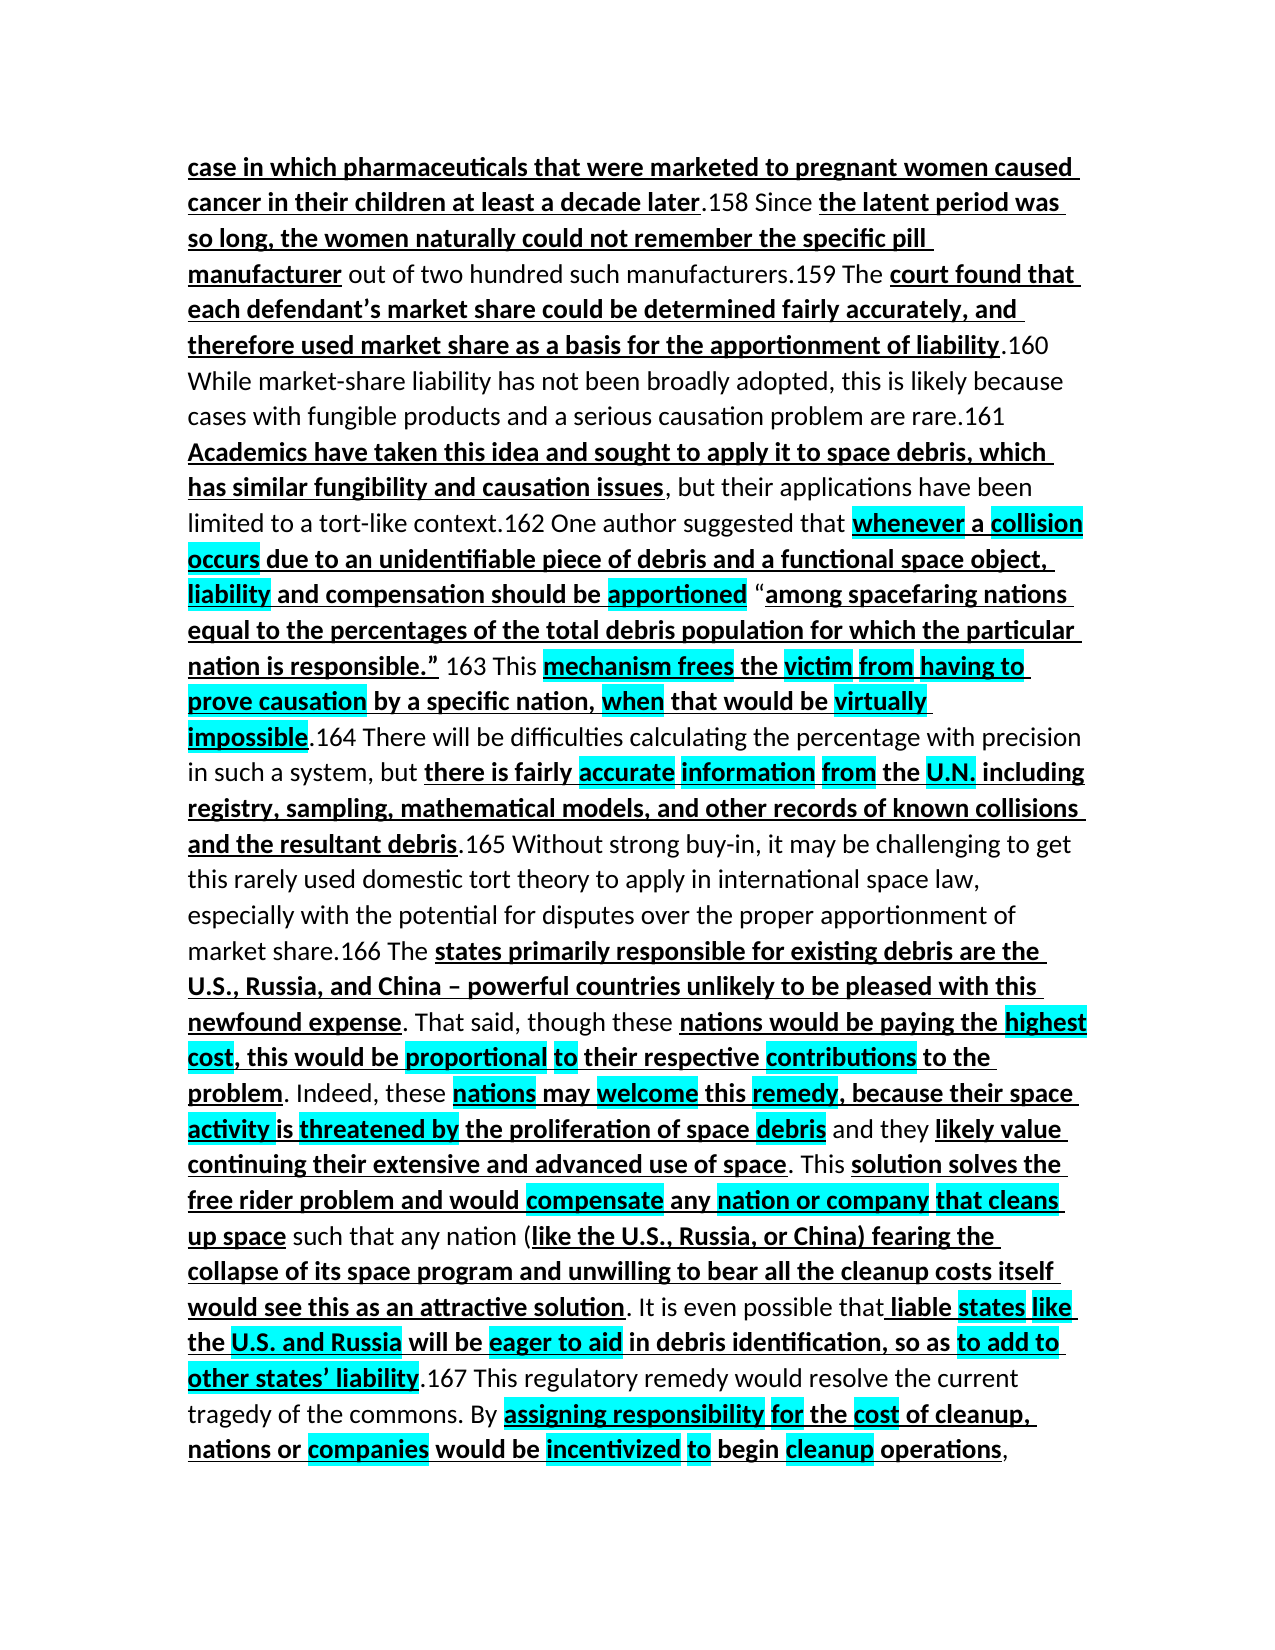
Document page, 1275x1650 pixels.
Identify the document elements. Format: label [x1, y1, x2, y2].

text [187, 150, 1087, 1466]
